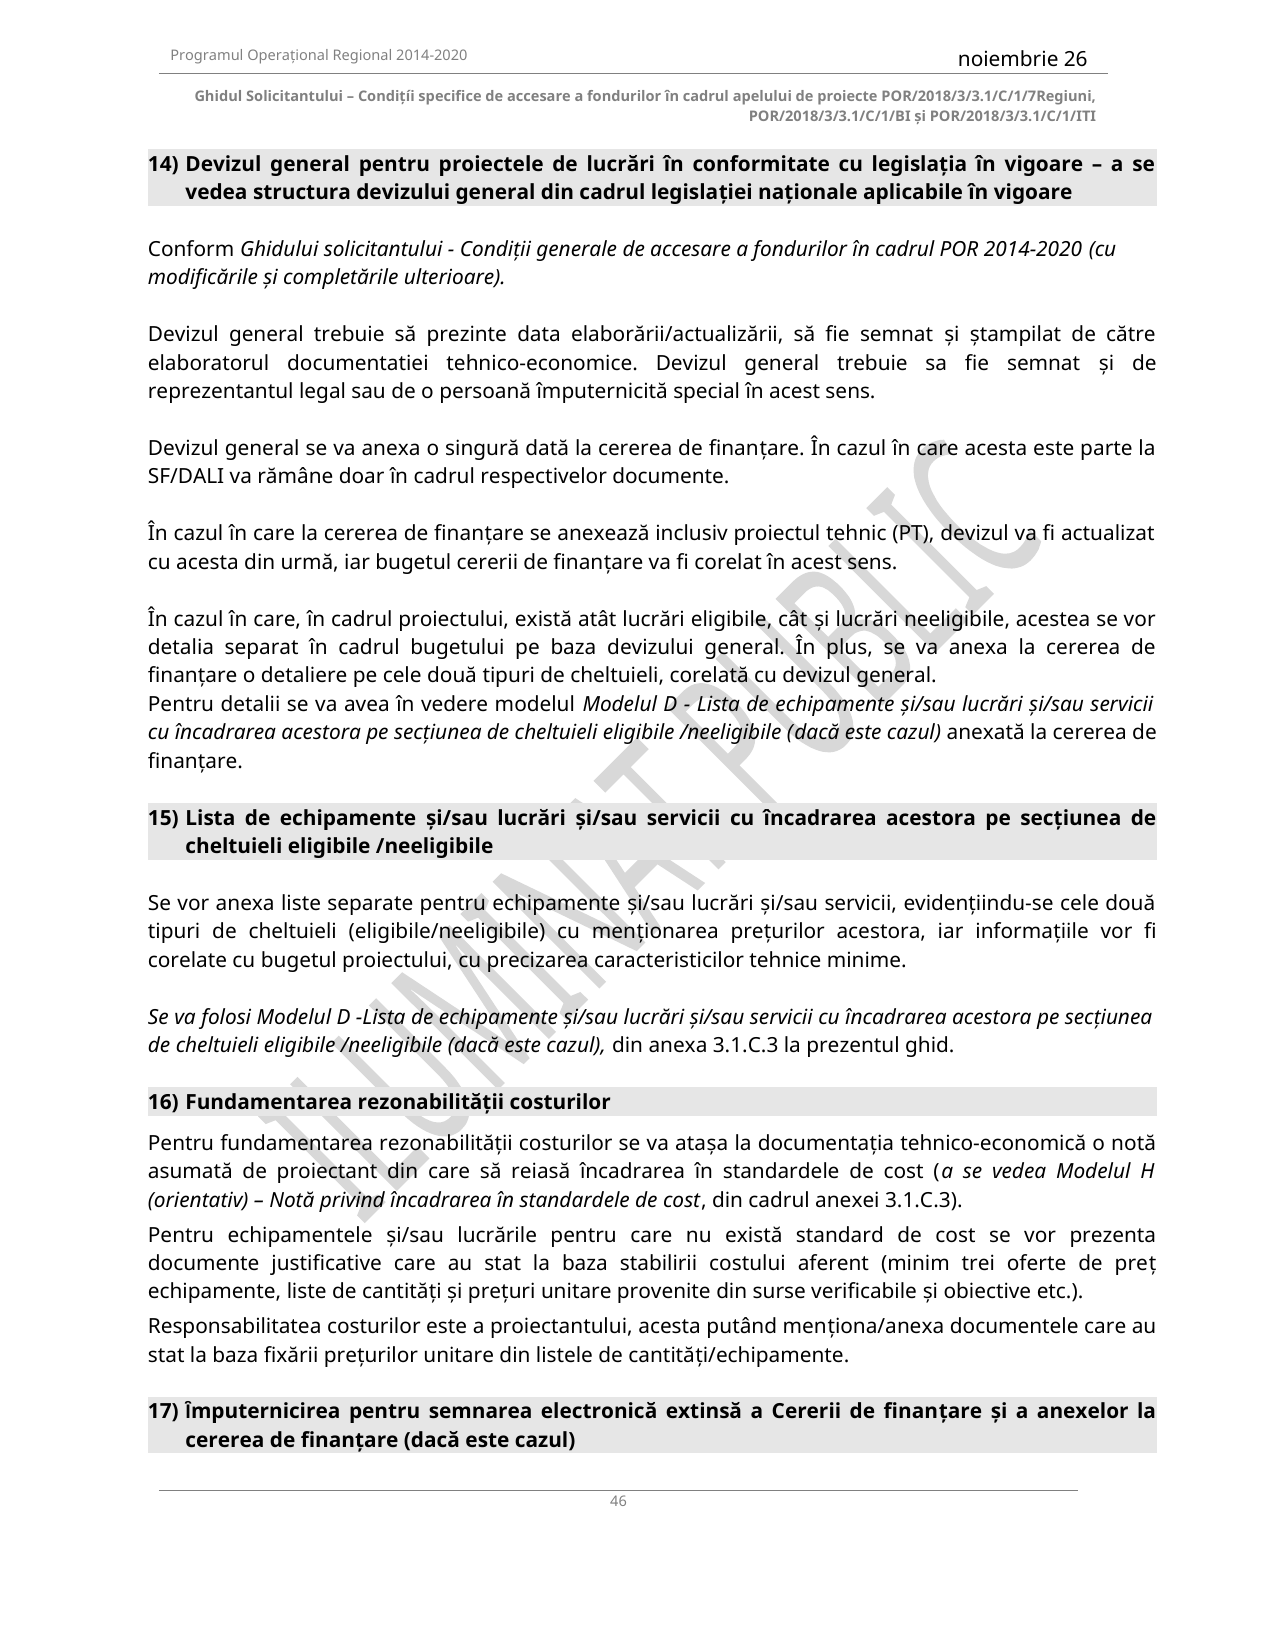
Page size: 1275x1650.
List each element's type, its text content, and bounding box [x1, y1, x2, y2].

list Pentru echipamentele și/sau lucrările pentru care nu există standard de cost se vor prezenta documente justificative care au stat la baza stabilirii costului aferent (minim trei oferte de preț echipamente, liste de cantități și prețuri unitare provenite din surse verificabile și obiective etc.). [148, 1220, 1157, 1305]
list Ȋmputernicirea pentru semnarea electronică extinsă a Cererii de finanţare şi a anexelor la cererea de finanțare (dacă este cazul) [148, 1397, 1157, 1453]
list Pentru fundamentarea rezonabilităţii costurilor se va atașa la documentația tehnico-economică o notă asumată de proiectant din care să reiasă încadrarea în standardele de cost (a se vedea Modelul H (orientativ) – Notă privind încadrarea în standardele de cost, din cadrul anexei 3.1.C.3). [148, 1128, 1157, 1213]
text Devizul general trebuie să prezinte data elaborării/actualizării, să fie semnat și ștampilat de către elaboratorul documentatiei tehnico-economice. Devizul general trebuie sa fie semnat și de reprezentantul legal sau de o persoană împuternicită special în acest sens. [148, 319, 1157, 405]
text Devizul general se va anexa o singură dată la cererea de finanțare. În cazul în care acesta este parte la SF/DALI va rămâne doar în cadrul respectivelor documente. [148, 433, 1157, 490]
list Responsabilitatea costurilor este a proiectantului, acesta putând menționa/anexa documentele care au stat la baza fixării prețurilor unitare din listele de cantități/echipamente. [148, 1311, 1157, 1368]
list Fundamentarea rezonabilității costurilor [148, 1087, 1157, 1116]
list Devizul general pentru proiectele de lucrări în conformitate cu legislația în vigoare – a se vedea structura devizului general din cadrul legislaţiei naţionale aplicabile în vigoare [148, 149, 1157, 206]
text Pentru detalii se va avea în vedere modelul Modelul D - Lista de echipamente și/sau lucrări și/sau servicii cu încadrarea acestora pe secțiunea de cheltuieli eligibile /neeligibile (dacă este cazul) anexată la cererea de finanțare. [148, 689, 1157, 774]
list Lista de echipamente și/sau lucrări și/sau servicii cu încadrarea acestora pe secțiunea de cheltuieli eligibile /neeligibile [148, 803, 1157, 860]
text Se va folosi Modelul D -Lista de echipamente și/sau lucrări și/sau servicii cu încadrarea acestora pe secțiunea de cheltuieli eligibile /neeligibile (dacă este cazul), din anexa 3.1.C.3 la prezentul ghid. [148, 1002, 1157, 1059]
list Se vor anexa liste separate pentru echipamente și/sau lucrări și/sau servicii, evidenţiindu-se cele două tipuri de cheltuieli (eligibile/neeligibile) cu menționarea prețurilor acestora, iar informațiile vor fi corelate cu bugetul proiectului, cu precizarea caracteristicilor tehnice minime. [148, 888, 1157, 973]
text Conform Ghidului solicitantului - Condiții generale de accesare a fondurilor în cadrul POR 2014-2020 (cu modificările și completările ulterioare). [148, 234, 1157, 291]
text În cazul în care, în cadrul proiectului, există atât lucrări eligibile, cât și lucrări neeligibile, acestea se vor detalia separat în cadrul bugetului pe baza devizului general. În plus, se va anexa la cererea de finanțare o detaliere pe cele două tipuri de cheltuieli, corelată cu devizul general. [148, 604, 1157, 689]
text În cazul în care la cererea de finanțare se anexează inclusiv proiectul tehnic (PT), devizul va fi actualizat cu acesta din urmă, iar bugetul cererii de finanțare va fi corelat în acest sens. [148, 518, 1157, 575]
